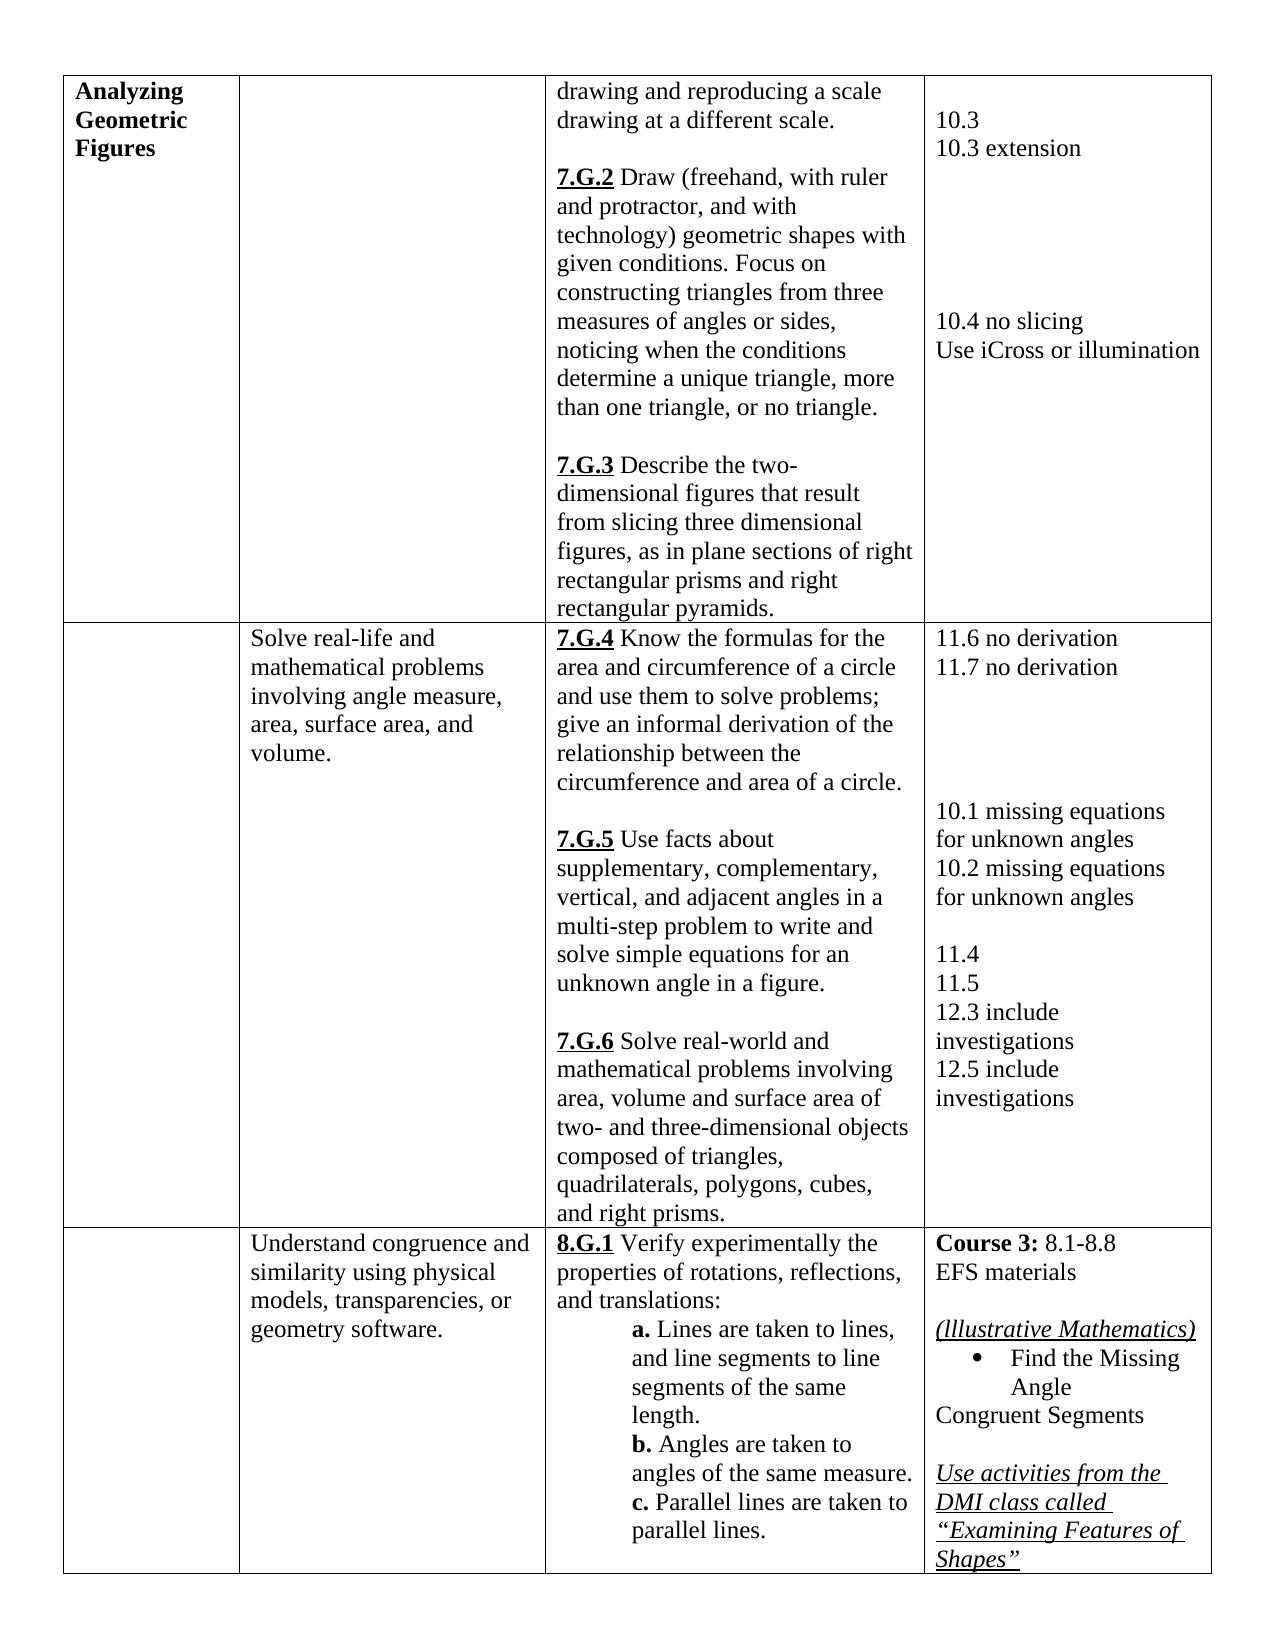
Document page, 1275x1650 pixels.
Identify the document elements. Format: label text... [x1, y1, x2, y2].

table_cell 7.G.4 Know the formulas for the area and circumference of a circle and use them to solve problems; give an informal derivation of the relationship between the circumference and area of a circle. 7.G.5 Use facts about supplementary, complementary, vertical, and adjacent angles in a multi-step problem to write and solve simple equations for an unknown angle in a figure. 7.G.6 Solve real-world and mathematical problems involving area, volume and surface area of two- and three-dimensional objects composed of triangles, quadrilaterals, polygons, cubes, and right prisms. [546, 623, 924, 1227]
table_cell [64, 76, 239, 622]
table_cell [925, 76, 1211, 622]
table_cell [546, 1228, 924, 1573]
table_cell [925, 1228, 1211, 1573]
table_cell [240, 1228, 545, 1573]
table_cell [240, 76, 545, 622]
table_cell [64, 1228, 239, 1573]
table_cell [64, 623, 239, 1227]
table_cell 11.6 no derivation 11.7 no derivation 10.1 missing equations for unknown angles 10.2 missing equations for unknown angles 11.4 11.5 12.3 include investigations 12.5 include investigations [925, 623, 1211, 1227]
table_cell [546, 76, 924, 622]
table_cell Solve real-life and mathematical problems involving angle measure, area, surface area, and volume. [240, 623, 545, 1227]
